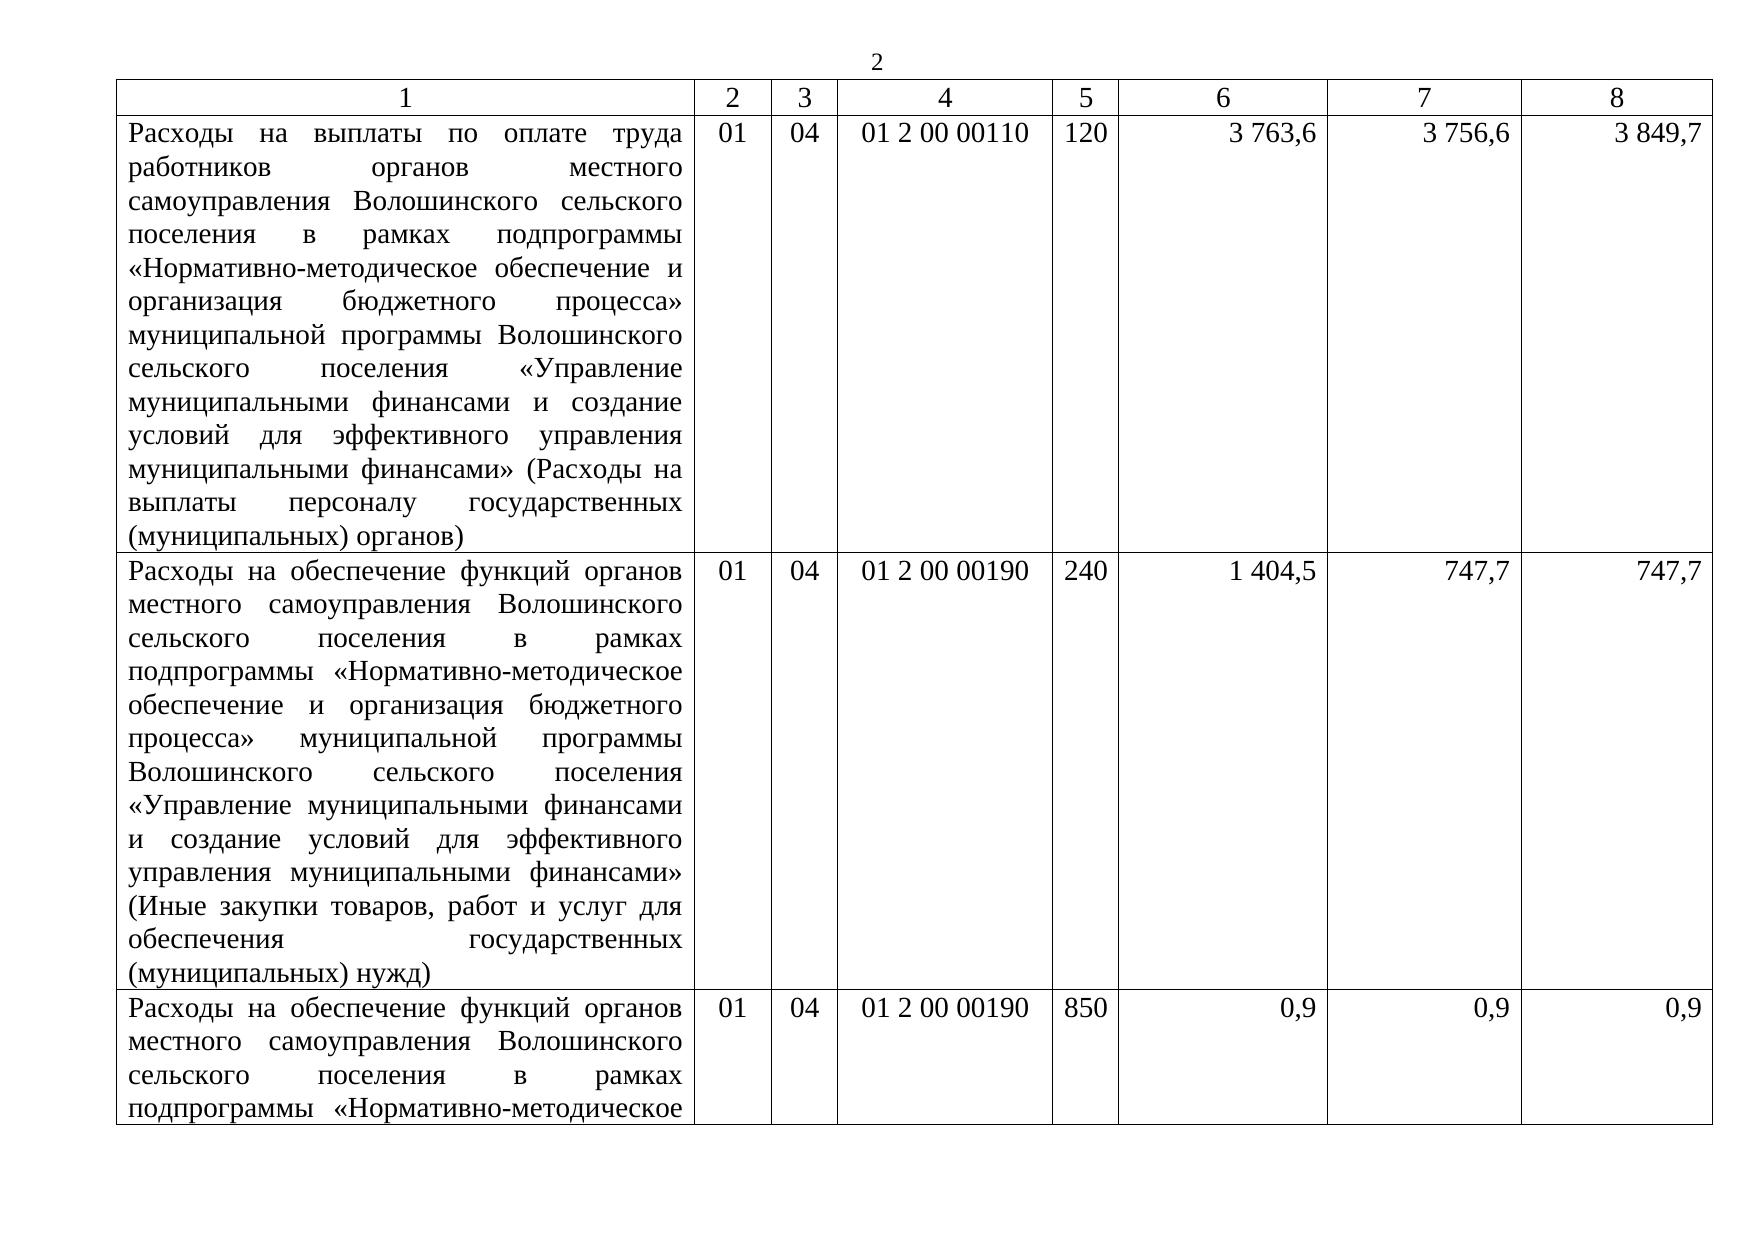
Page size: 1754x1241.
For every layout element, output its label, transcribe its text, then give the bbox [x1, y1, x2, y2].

table_cell 01 2 00 00190 [838, 990, 1052, 1124]
table_cell 0,9 [1522, 990, 1712, 1124]
table_cell 120 [1053, 116, 1118, 552]
table_header 4 [838, 80, 1052, 114]
table_cell 240 [1053, 553, 1118, 989]
table_cell 747,7 [1328, 553, 1521, 989]
table_cell 01 [695, 990, 771, 1124]
table_cell 747,7 [1522, 553, 1712, 989]
table_header 7 [1328, 80, 1521, 114]
table_cell 1 404,5 [1119, 553, 1327, 989]
table_cell 3 763,6 [1119, 116, 1327, 552]
table_header 2 [695, 80, 771, 114]
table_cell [117, 990, 694, 1124]
table_cell 01 2 00 00110 [838, 116, 1052, 552]
table_cell 3 849,7 [1522, 116, 1712, 552]
table_header 1 [117, 80, 694, 114]
table_cell 04 [772, 990, 837, 1124]
table_header 8 [1522, 80, 1712, 114]
table_cell 3 756,6 [1328, 116, 1521, 552]
table_cell 04 [772, 116, 837, 552]
table_cell Расходы на обеспечение функций органов местного самоуправления Волошинского сельского поселения в рамках подпрограммы «Нормативно-методическое обеспечение и организация бюджетного процесса» муниципальной программы Волошинского сельского поселения «Управление муниципальными финансами и создание условий для эффективного управления муниципальными финансами» (Иные закупки товаров, работ и услуг для обеспечения государственных (муниципальных) нужд) [117, 553, 694, 989]
table_cell 850 [1053, 990, 1118, 1124]
table_cell 04 [772, 553, 837, 989]
table_cell 01 [695, 553, 771, 989]
table_header 3 [772, 80, 837, 114]
table_cell Расходы на выплаты по оплате труда работников органов местного самоуправления Волошинского сельского поселения в рамках подпрограммы «Нормативно-методическое обеспечение и организация бюджетного процесса» муниципальной программы Волошинского сельского поселения «Управление муниципальными финансами и создание условий для эффективного управления муниципальными финансами» (Расходы на выплаты персоналу государственных (муниципальных) органов) [117, 116, 694, 552]
table_cell 01 2 00 00190 [838, 553, 1052, 989]
table_cell 01 [695, 116, 771, 552]
table_header 5 [1053, 80, 1118, 114]
table_cell 0,9 [1328, 990, 1521, 1124]
table_cell 0,9 [1119, 990, 1327, 1124]
table_header 6 [1119, 80, 1327, 114]
